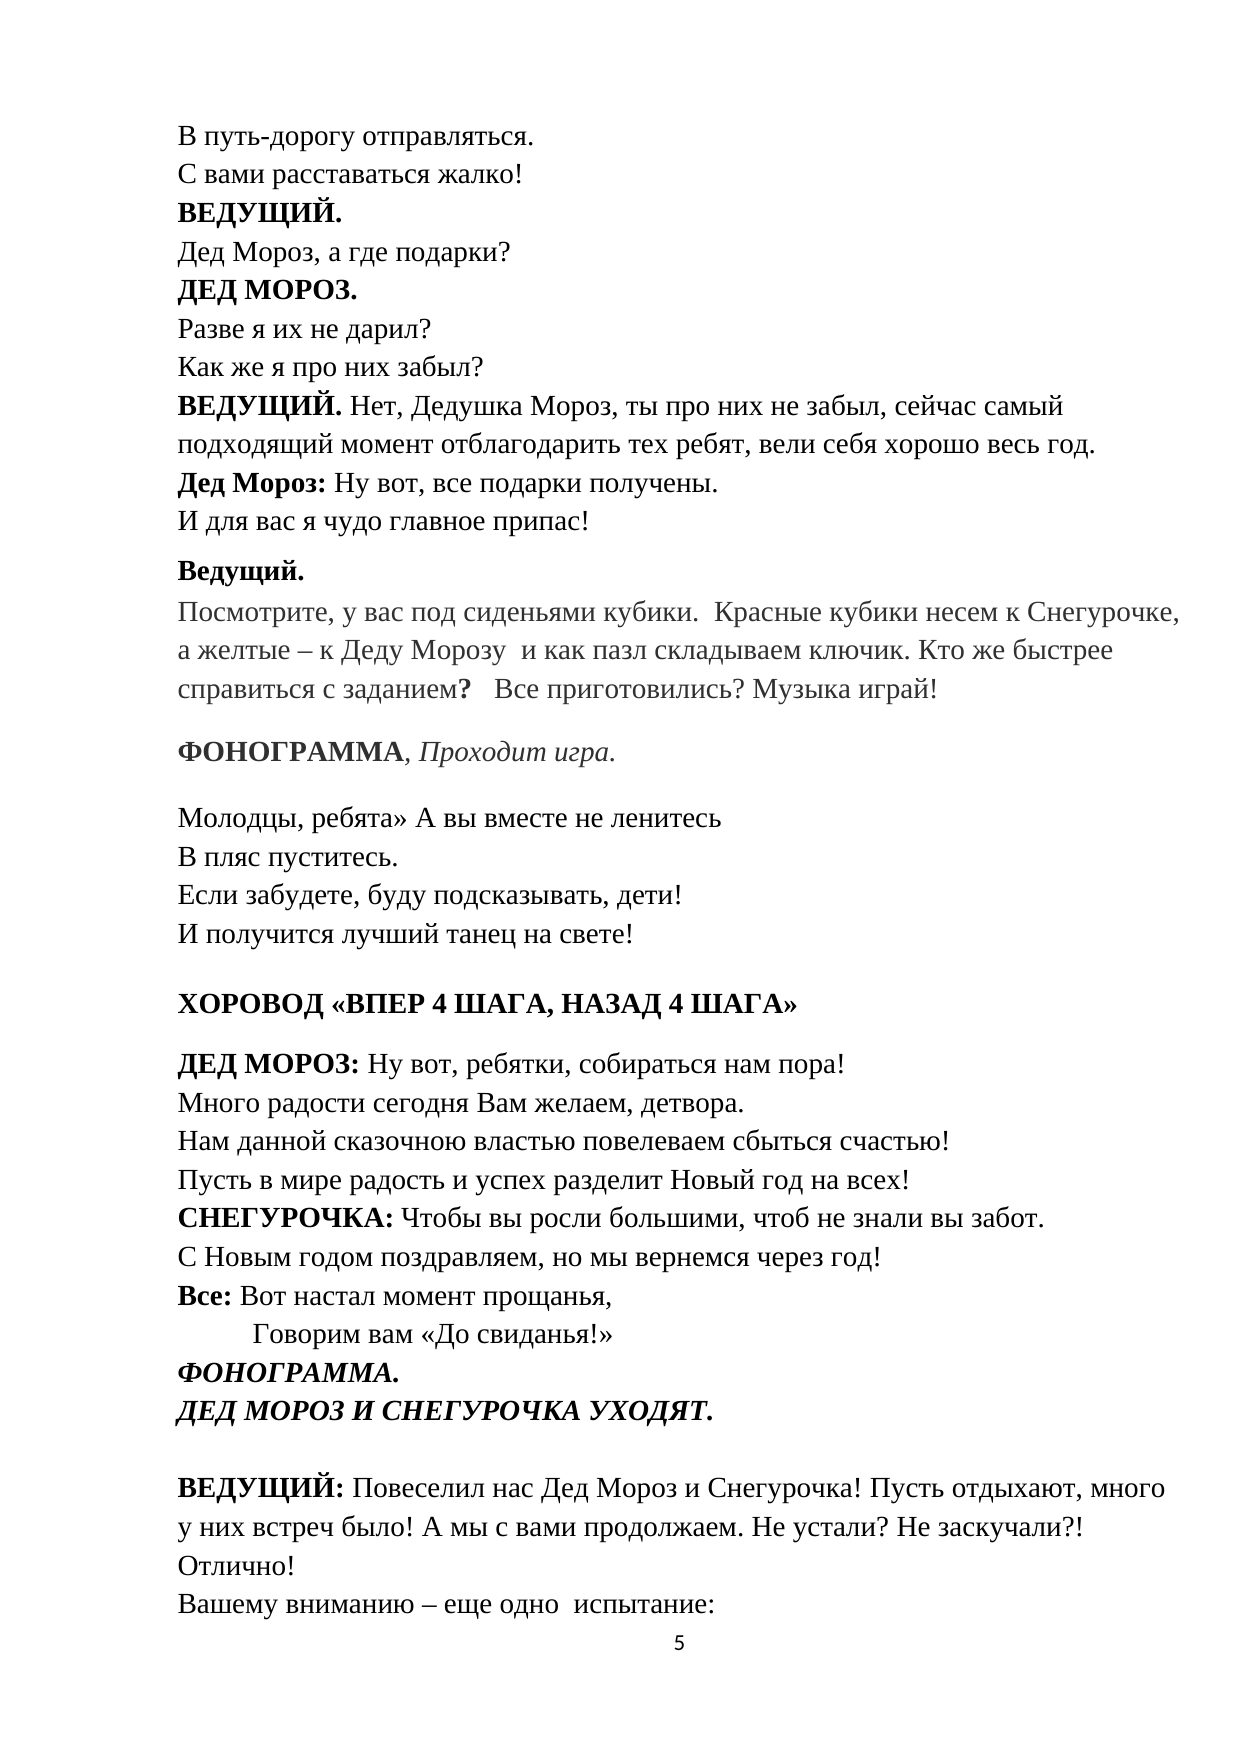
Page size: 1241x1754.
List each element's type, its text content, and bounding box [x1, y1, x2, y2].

text ХОРОВОД «ВПЕР 4 ШАГА, НАЗАД 4 ШАГА» [177, 986, 1181, 1019]
text Все: Вот настал момент прощанья, [177, 1278, 1181, 1311]
text ВЕДУЩИЙ. [177, 195, 1181, 229]
text ВЕДУЩИЙ. Нет, Дедушка Мороз, ты про них не забыл, сейчас самый подходящий момент отблагодарить тех ребят, вели себя хорошо весь год. [177, 388, 1181, 460]
text Нам данной сказочною властью повелеваем сбыться счастью! Пусть в мире радость и успех разделит Новый год на всех! [177, 1123, 1181, 1196]
text Говорим вам «До свиданья!» [177, 1316, 1181, 1350]
text Дед Мороз, а где подарки? [177, 234, 1181, 267]
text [177, 1471, 1181, 1620]
text Ведущий. [177, 553, 1181, 587]
text И для вас я чудо главное припас! [177, 503, 1181, 537]
text Посмотрите, у вас под сиденьями кубики. Красные кубики несем к Снегурочке, а желтые – к Деду Морозу и как пазл складываем ключик. Кто же быстрее справиться с заданием? Все приготовились? Музыка играй! [177, 594, 1181, 704]
text ДЕД МОРОЗ: Ну вот, ребятки, собираться нам пора! [177, 1046, 1181, 1080]
text ДЕД МОРОЗ И СНЕГУРОЧКА УХОДЯТ. [177, 1393, 1181, 1427]
text Дед Мороз: Ну вот, все подарки получены. [177, 465, 1181, 498]
text Много радости сегодня Вам желаем, детвора. [177, 1085, 1181, 1118]
text В пляс пуститесь. Если забудете, буду подсказывать, дети! И получится лучший танец на свете! [177, 839, 1181, 982]
text В путь-дорогу отправляться. [177, 118, 1181, 152]
text Разве я их не дарил? [177, 311, 1181, 344]
text ФОНОГРАММА. [177, 1355, 1181, 1388]
text Как же я про них забыл? [177, 349, 1181, 383]
text ФОНОГРАММА, Проходит игра. [177, 734, 1181, 768]
text ДЕД МОРОЗ. [177, 272, 1181, 306]
text С вами расставаться жалко! [177, 157, 1181, 190]
text СНЕГУРОЧКА: Чтобы вы росли большими, чтоб не знали вы забот. [177, 1201, 1181, 1234]
text С Новым годом поздравляем, но мы вернемся через год! [177, 1239, 1181, 1273]
text Молодцы, ребята» А вы вместе не ленитесь [177, 800, 1181, 834]
